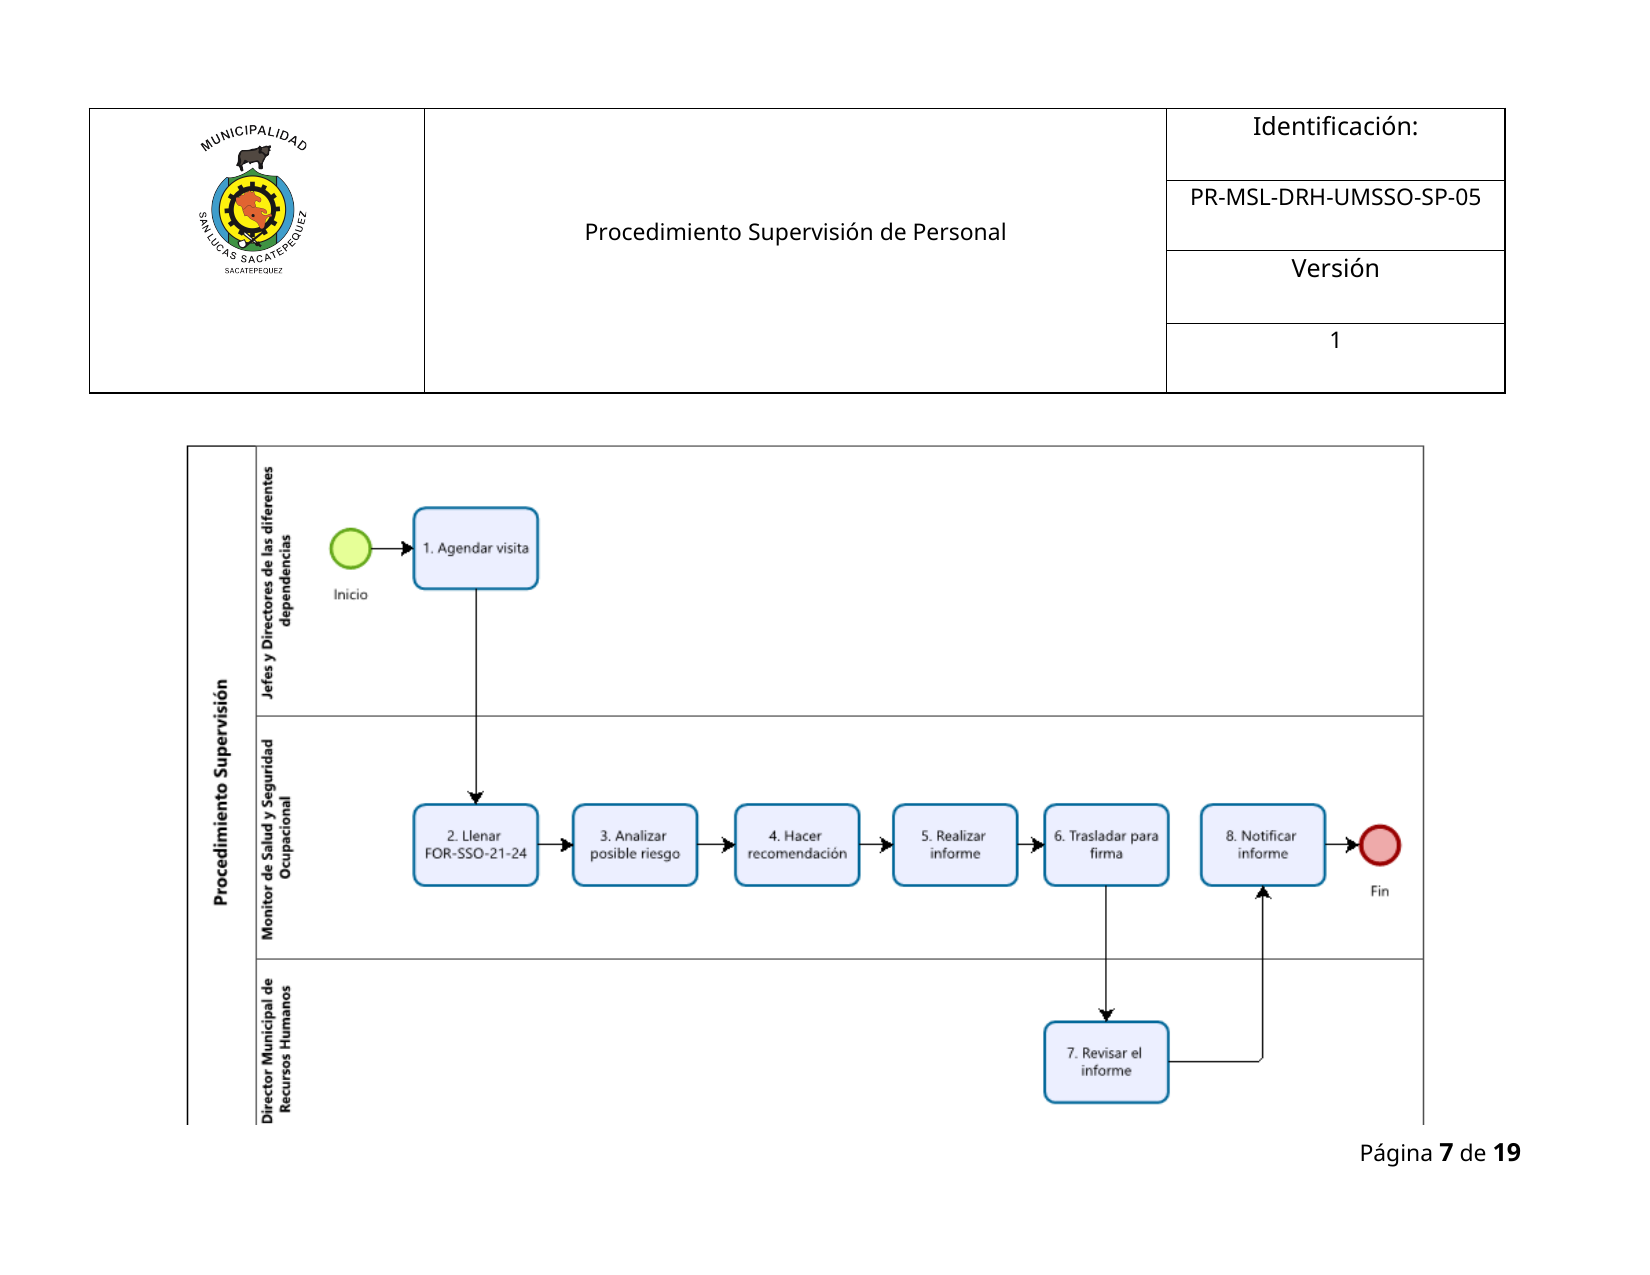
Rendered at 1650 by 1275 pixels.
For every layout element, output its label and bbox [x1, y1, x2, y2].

picture [199, 125, 307, 274]
picture [165, 424, 1445, 1125]
